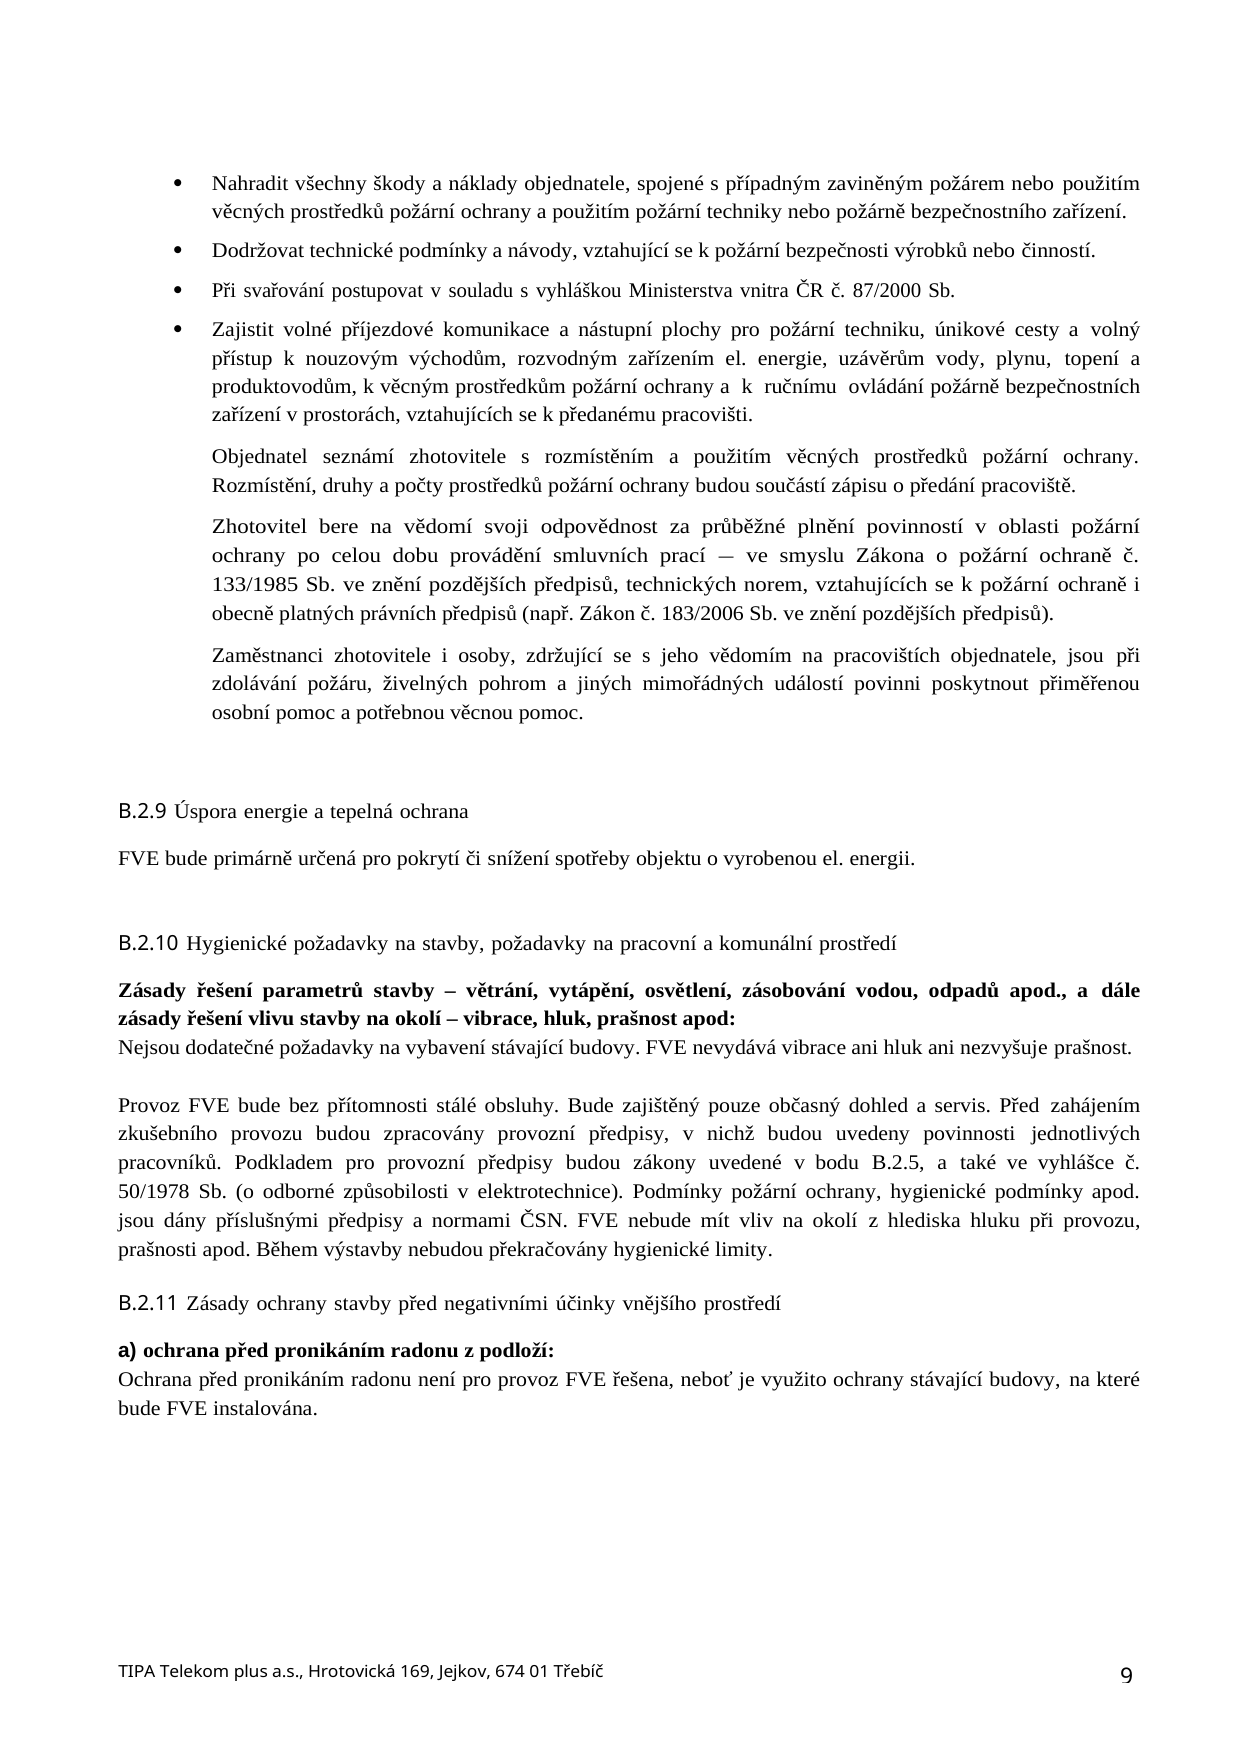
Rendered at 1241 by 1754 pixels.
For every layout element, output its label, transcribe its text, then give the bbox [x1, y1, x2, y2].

text Objednatel seznámí zhotovitele s rozmístěním a použitím věcných prostředků požární ochrany. Rozmístění, druhy a počty prostředků požární ochrany budou součástí zápisu o předání pracoviště. [212, 444, 1140, 497]
list Úspora energie a tepelná ochrana [118, 796, 1153, 824]
list Dodržovat technické podmínky a návody, vztahující se k požární bezpečnosti výrobků nebo činností. [174, 238, 1140, 262]
text Ochrana před pronikáním radonu není pro provoz FVE řešena, neboť je využito ochrany stávající budovy, na které bude FVE instalována. [118, 1367, 1140, 1420]
list Při svařování postupovat v souladu s vyhláškou Ministerstva vnitra ČR č. 87/2000 Sb. [174, 278, 1153, 302]
text Provoz FVE bude bez přítomnosti stálé obsluhy. Bude zajištěný pouze občasný dohled a servis. Před zahájením zkušebního provozu budou zpracovány provozní předpisy, v nichž budou uvedeny povinnosti jednotlivých pracovníků. Podkladem pro provozní předpisy budou zákony uvedené v bodu B.2.5, a také ve vyhlášce č. 50/1978 Sb. (o odborné způsobilosti v elektrotechnice). Podmínky požární ochrany, hygienické podmínky apod. jsou dány příslušnými předpisy a normami ČSN. FVE nebude mít vliv na okolí z hlediska hluku při provozu, prašnosti apod. Během výstavby nebudou překračovány hygienické limity. [118, 1092, 1140, 1261]
list Zásady ochrany stavby před negativními účinky vnějšího prostředí [118, 1288, 1153, 1317]
list Zajistit volné příjezdové komunikace a nástupní plochy pro požární techniku, únikové cesty a volný přístup k nouzovým východům, rozvodným zařízením el. energie, uzávěrům vody, plynu, topení a produktovodům, k věcným prostředkům požární ochrany a k ručnímu ovládání požárně bezpečnostních zařízení v prostorách, vztahujících se k předanému pracovišti. [174, 317, 1140, 426]
list Nahradit všechny škody a náklady objednatele, spojené s případným zaviněným požárem nebo použitím věcných prostředků požární ochrany a použitím požární techniky nebo požárně bezpečnostního zařízení. [174, 171, 1140, 223]
text Zhotovitel bere na vědomí svoji odpovědnost za průběžné plnění povinností v oblasti požární ochrany po celou dobu provádění smluvních prací – ve smyslu Zákona o požární ochraně č. 133/1985 Sb. ve znění pozdějších předpisů, technických norem, vztahujících se k požární ochraně i obecně platných právních předpisů (např. Zákon č. 183/2006 Sb. ve znění pozdějších předpisů). [212, 514, 1140, 625]
text FVE bude primárně určená pro pokrytí či snížení spotřeby objektu o vyrobenou el. energii. [118, 846, 1153, 870]
text Zaměstnanci zhotovitele i osoby, zdržující se s jeho vědomím na pracovištích objednatele, jsou při zdolávání požáru, živelných pohrom a jiných mimořádných událostí povinni poskytnout přiměřenou osobní pomoc a potřebnou věcnou pomoc. [212, 642, 1140, 724]
subtitle Zásady řešení parametrů stavby – větrání, vytápění, osvětlení, zásobování vodou, odpadů apod., a dále zásady řešení vlivu stavby na okolí – vibrace, hluk, prašnost apod: [118, 978, 1140, 1030]
subtitle ochrana před pronikáním radonu z podloží: [118, 1338, 1153, 1362]
list Hygienické požadavky na stavby, požadavky na pracovní a komunální prostředí [118, 928, 1153, 957]
text Nejsou dodatečné požadavky na vybavení stávající budovy. FVE nevydává vibrace ani hluk ani nezvyšuje prašnost. [118, 1035, 1140, 1059]
